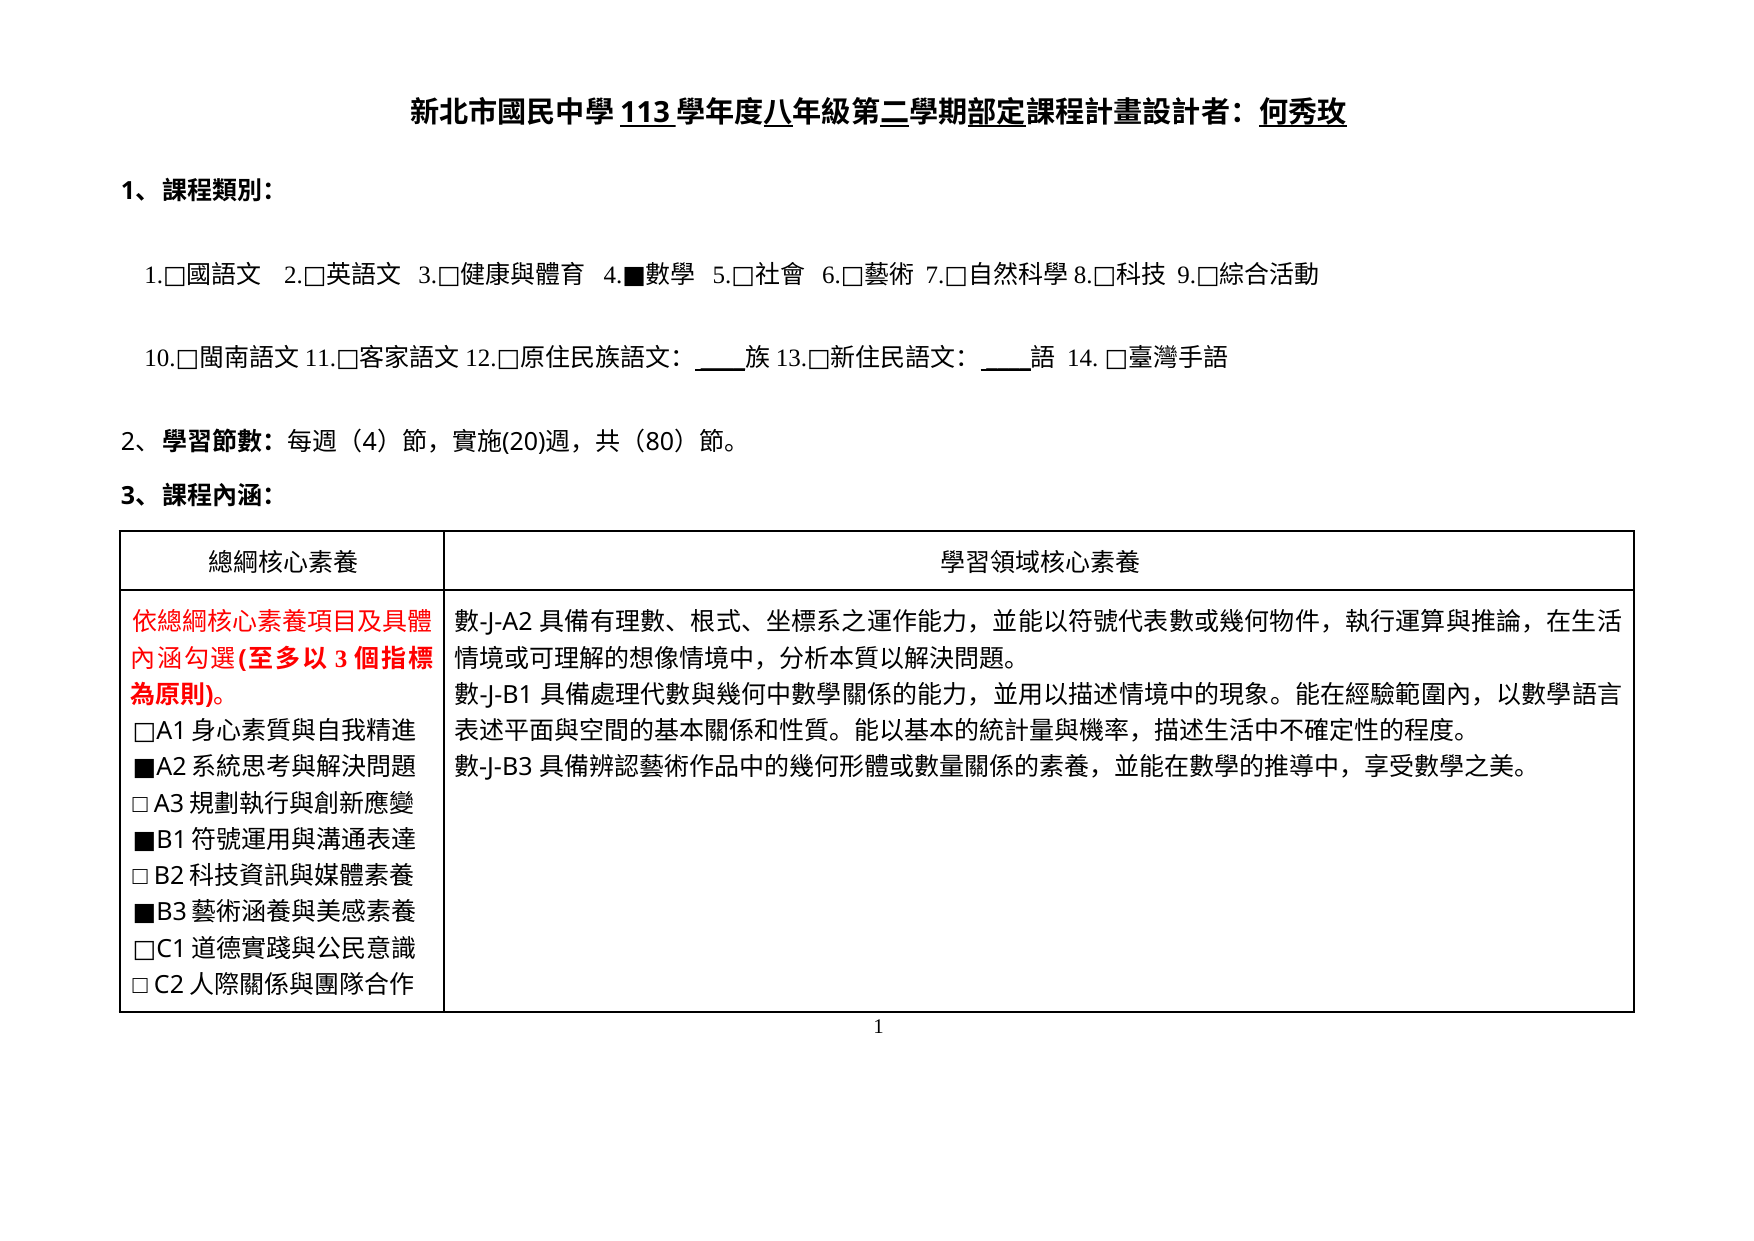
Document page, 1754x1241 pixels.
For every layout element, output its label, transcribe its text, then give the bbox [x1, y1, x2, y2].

list 課程類別： [121, 171, 1636, 207]
text 新北市國民中學113學年度八年級第二學期部定課程計畫設計者：何秀玫 [118, 89, 1636, 131]
table_header 學習領域核心素養 [445, 532, 1633, 589]
list 學習節數：每週（4）節，實施(20)週，共（80）節。 [121, 421, 1636, 458]
table_cell [445, 591, 1633, 1011]
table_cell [121, 591, 443, 1011]
text 1.□國語文 2.□英語文 3.□健康與體育 4.■數學 5.□社會 6.□藝術 7.□自然科學 8.□科技 9.□綜合活動 [118, 254, 1636, 291]
text 10.□閩南語文 11.□客家語文 12.□原住民族語文： ____族 13.□新住民語文： ____語 14. □臺灣手語 [118, 338, 1636, 374]
table_header 總綱核心素養 [121, 532, 443, 589]
list 課程內涵： [121, 476, 1636, 512]
